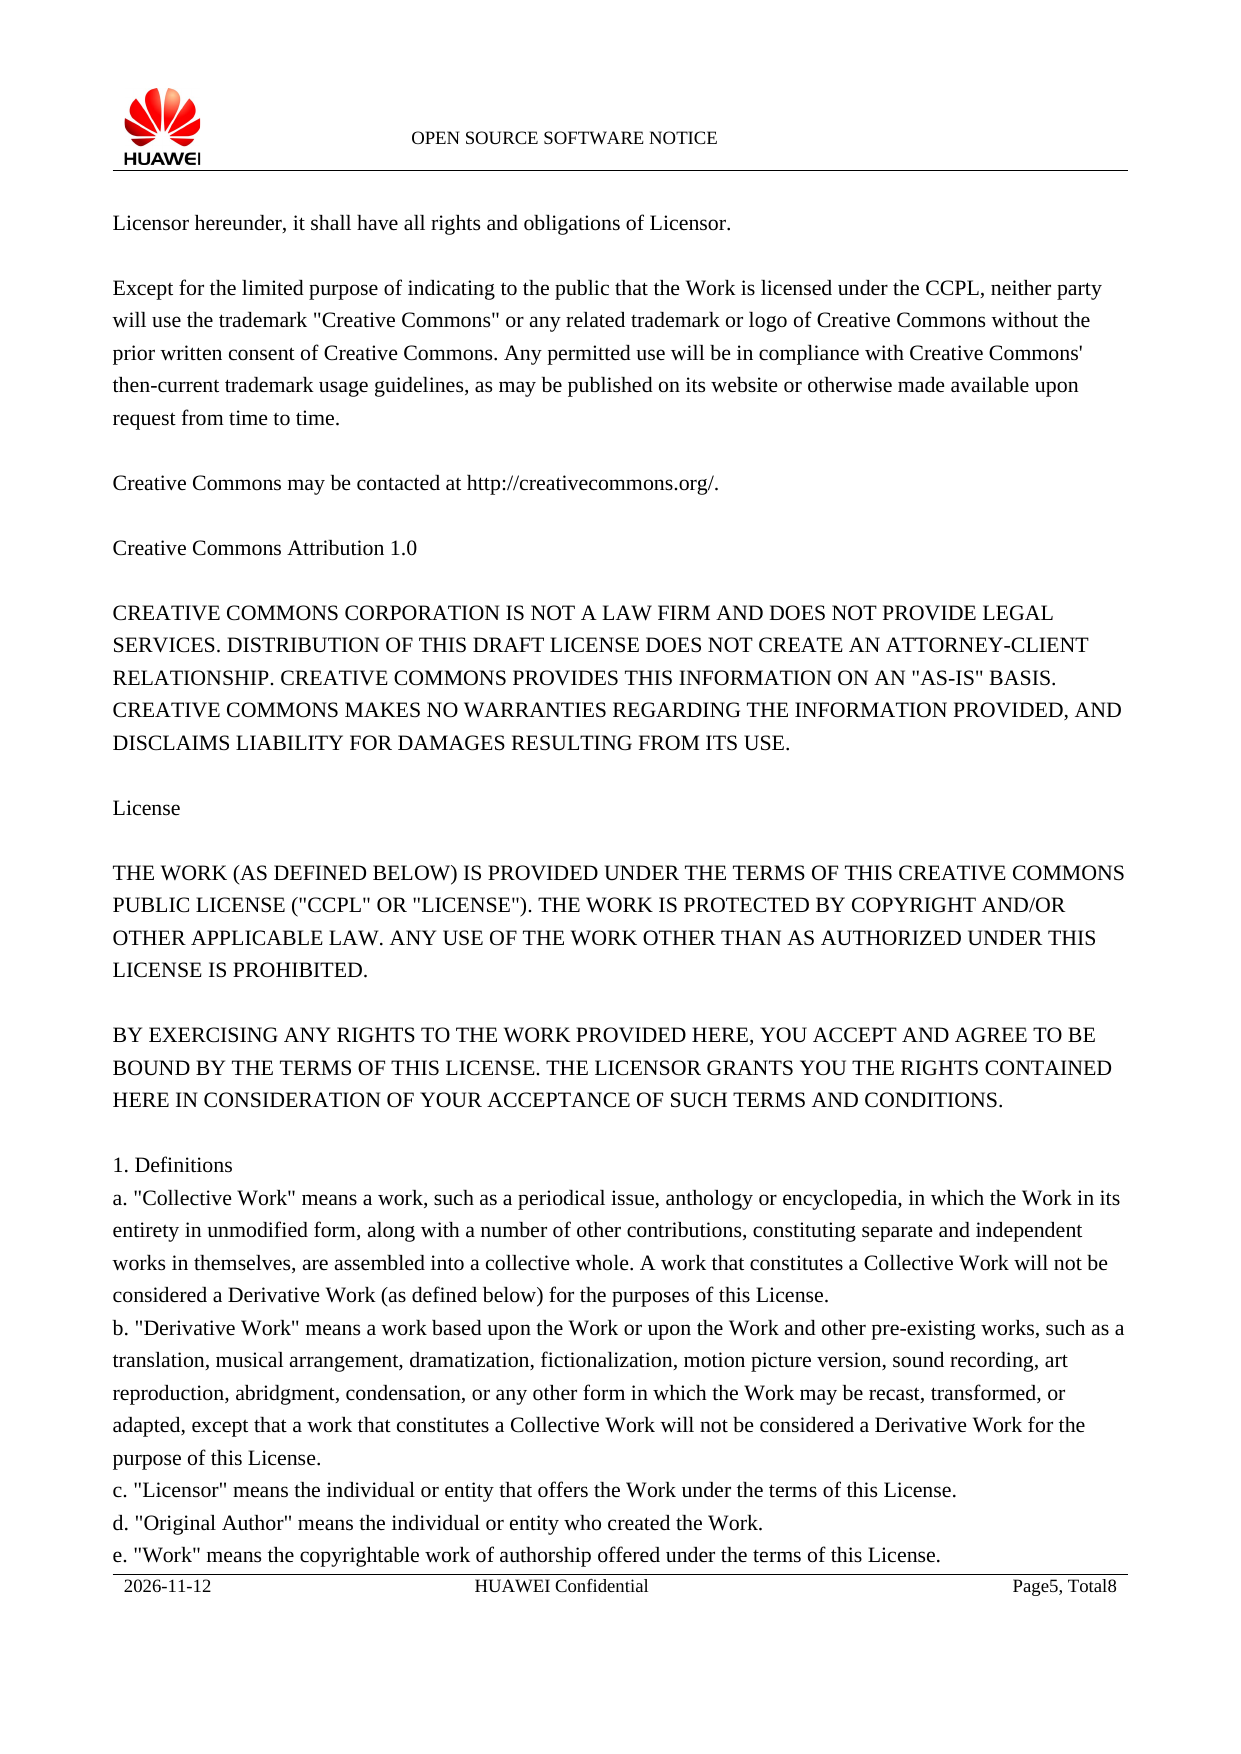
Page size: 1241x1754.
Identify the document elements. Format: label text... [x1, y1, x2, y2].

picture [124, 88, 201, 165]
